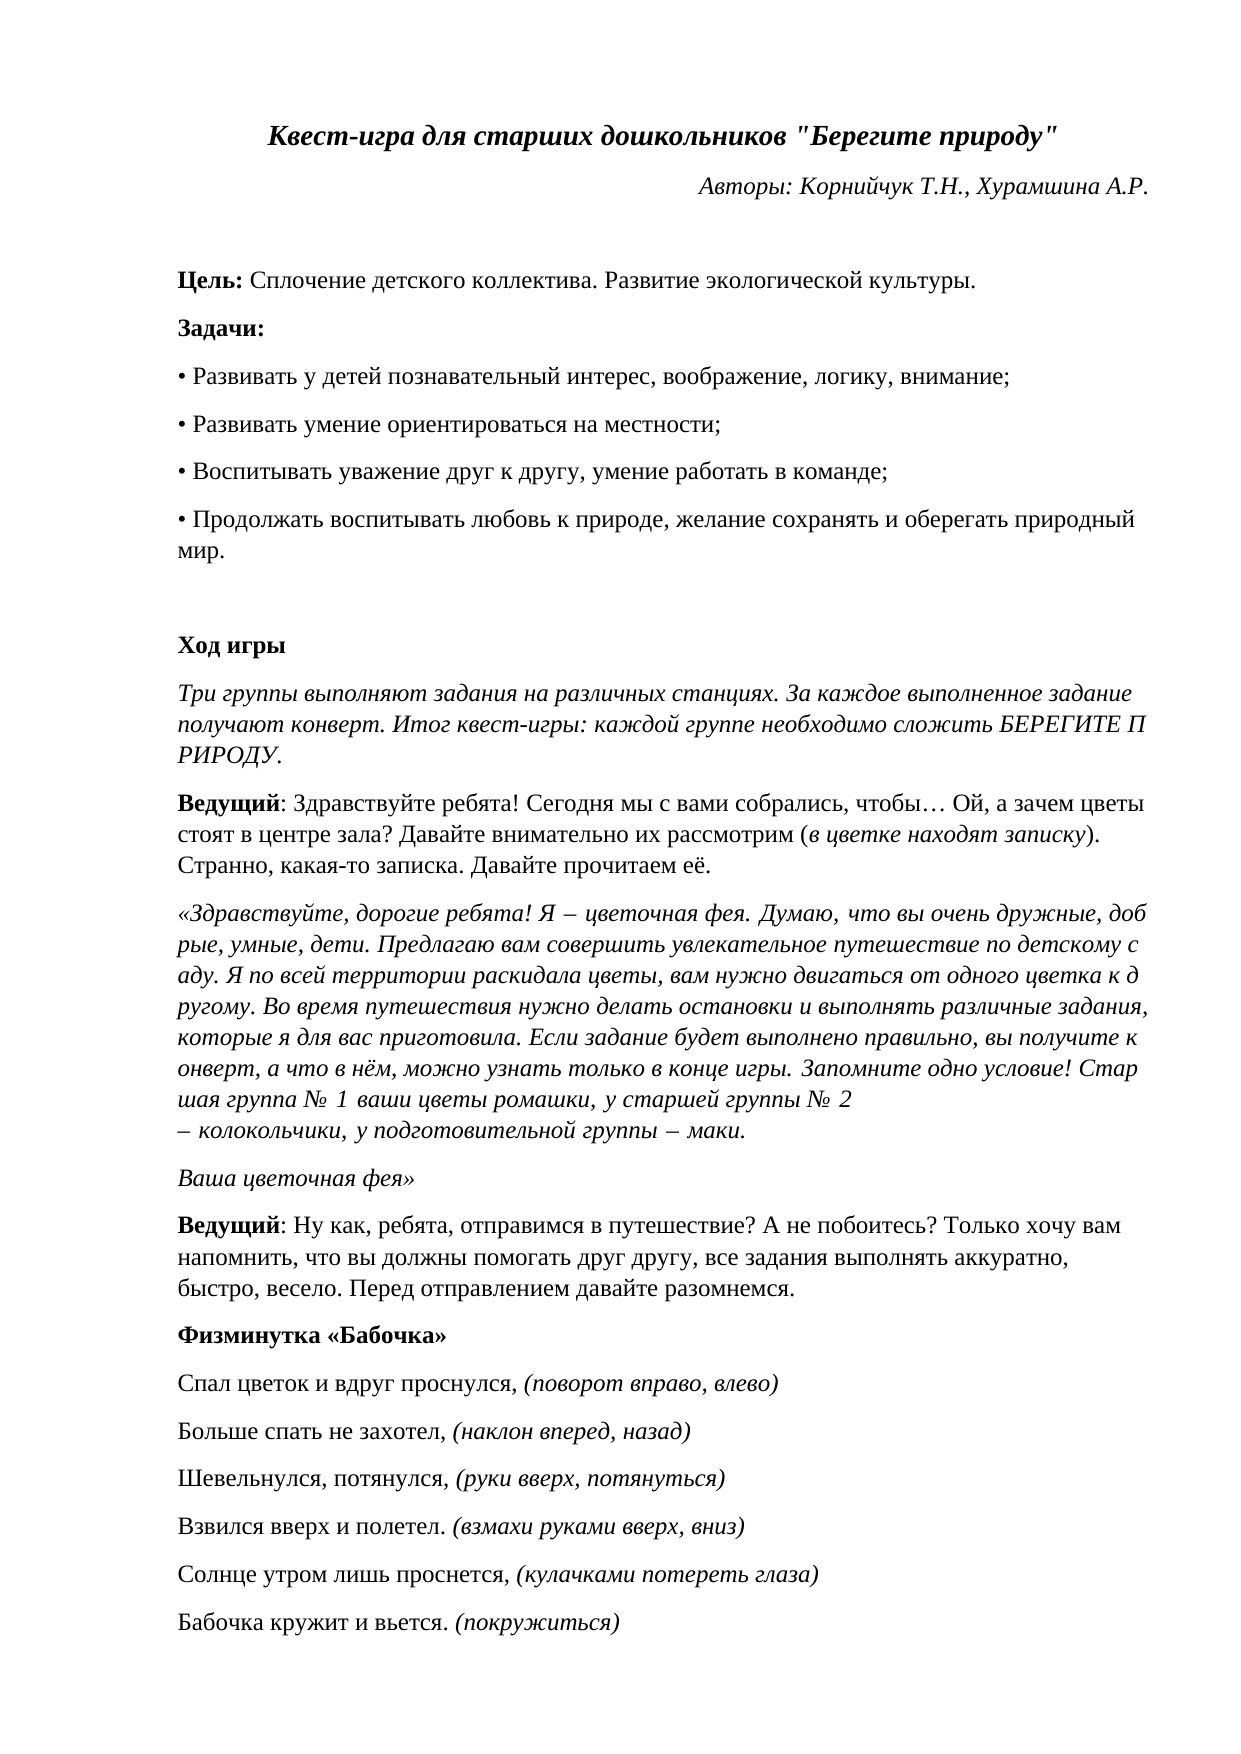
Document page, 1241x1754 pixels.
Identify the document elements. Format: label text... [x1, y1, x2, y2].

text Шевельнулся, потянулся, (руки вверх, потянуться) [177, 1463, 1152, 1492]
text Взвился вверх и полетел. (взмахи руками вверх, вниз) [177, 1511, 1152, 1540]
text Ведущий: Здравствуйте ребята! Сегодня мы с вами собрались, чтобы… Ой, а зачем цветы стоят в центре зала? Давайте внимательно их рассмотрим (в цветке находят записку). Странно, какая-то записка. Давайте прочитаем её. [177, 788, 1152, 879]
text Больше спать не захотел, (наклон вперед, назад) [177, 1416, 1152, 1444]
text Бабочка кружит и вьется. (покружиться) [177, 1607, 1152, 1635]
text Ваша цветочная фея» [177, 1163, 1152, 1192]
text «Здравствуйте, дорогие ребята! Я – цветочная фея. Думаю, что вы очень дружные, добрые, умные, дети. Предлагаю вам совершить увлекательное путешествие по детскому саду. Я по всей территории раскидала цветы, вам нужно двигаться от одного цветка к другому. Во время путешествия нужно делать остановки и выполнять различные задания, которые я для вас приготовила. Если задание будет выполнено правильно, вы получите конверт, а что в нём, можно узнать только в конце игры. Запомните одно условие! Старшая группа № 1 ваши цветы ромашки, у старшей группы № 2 – колокольчики, у подготовительной группы – маки. [177, 898, 1152, 1144]
text Цель: Сплочение детского коллектива. Развитие экологической культуры. [177, 266, 1152, 294]
text • Развивать умение ориентироваться на местности; [177, 409, 1152, 437]
text Авторы: Корнийчук Т.Н., Хурамшина А.Р. [177, 171, 1152, 200]
text Спал цветок и вдруг проснулся, (поворот вправо, влево) [177, 1368, 1152, 1397]
text Три группы выполняют задания на различных станциях. За каждое выполненное задание получают конверт. Итог квест-игры: каждой группе необходимо сложить БЕРЕГИТЕ ПРИРОДУ. [177, 678, 1152, 769]
text Солнце утром лишь проснется, (кулачками потереть глаза) [177, 1559, 1152, 1588]
text Квест-игра для старших дошкольников "Берегите природу" [177, 118, 1152, 152]
text Ведущий: Ну как, ребята, отправимся в путешествие? А не побоитесь? Только хочу вам напомнить, что вы должны помогать друг другу, все задания выполнять аккуратно, быстро, весело. Перед отправлением давайте разомнемся. [177, 1211, 1152, 1301]
text Задачи: [177, 313, 1152, 342]
text • Воспитывать уважение друг к другу, умение работать в команде; [177, 456, 1152, 485]
text • Продолжать воспитывать любовь к природе, желание сохранять и оберегать природный мир. [177, 504, 1152, 564]
text • Развивать у детей познавательный интерес, воображение, логику, внимание; [177, 361, 1152, 390]
text Физминутка «Бабочка» [177, 1320, 1152, 1349]
text Ход игры [177, 631, 1152, 659]
